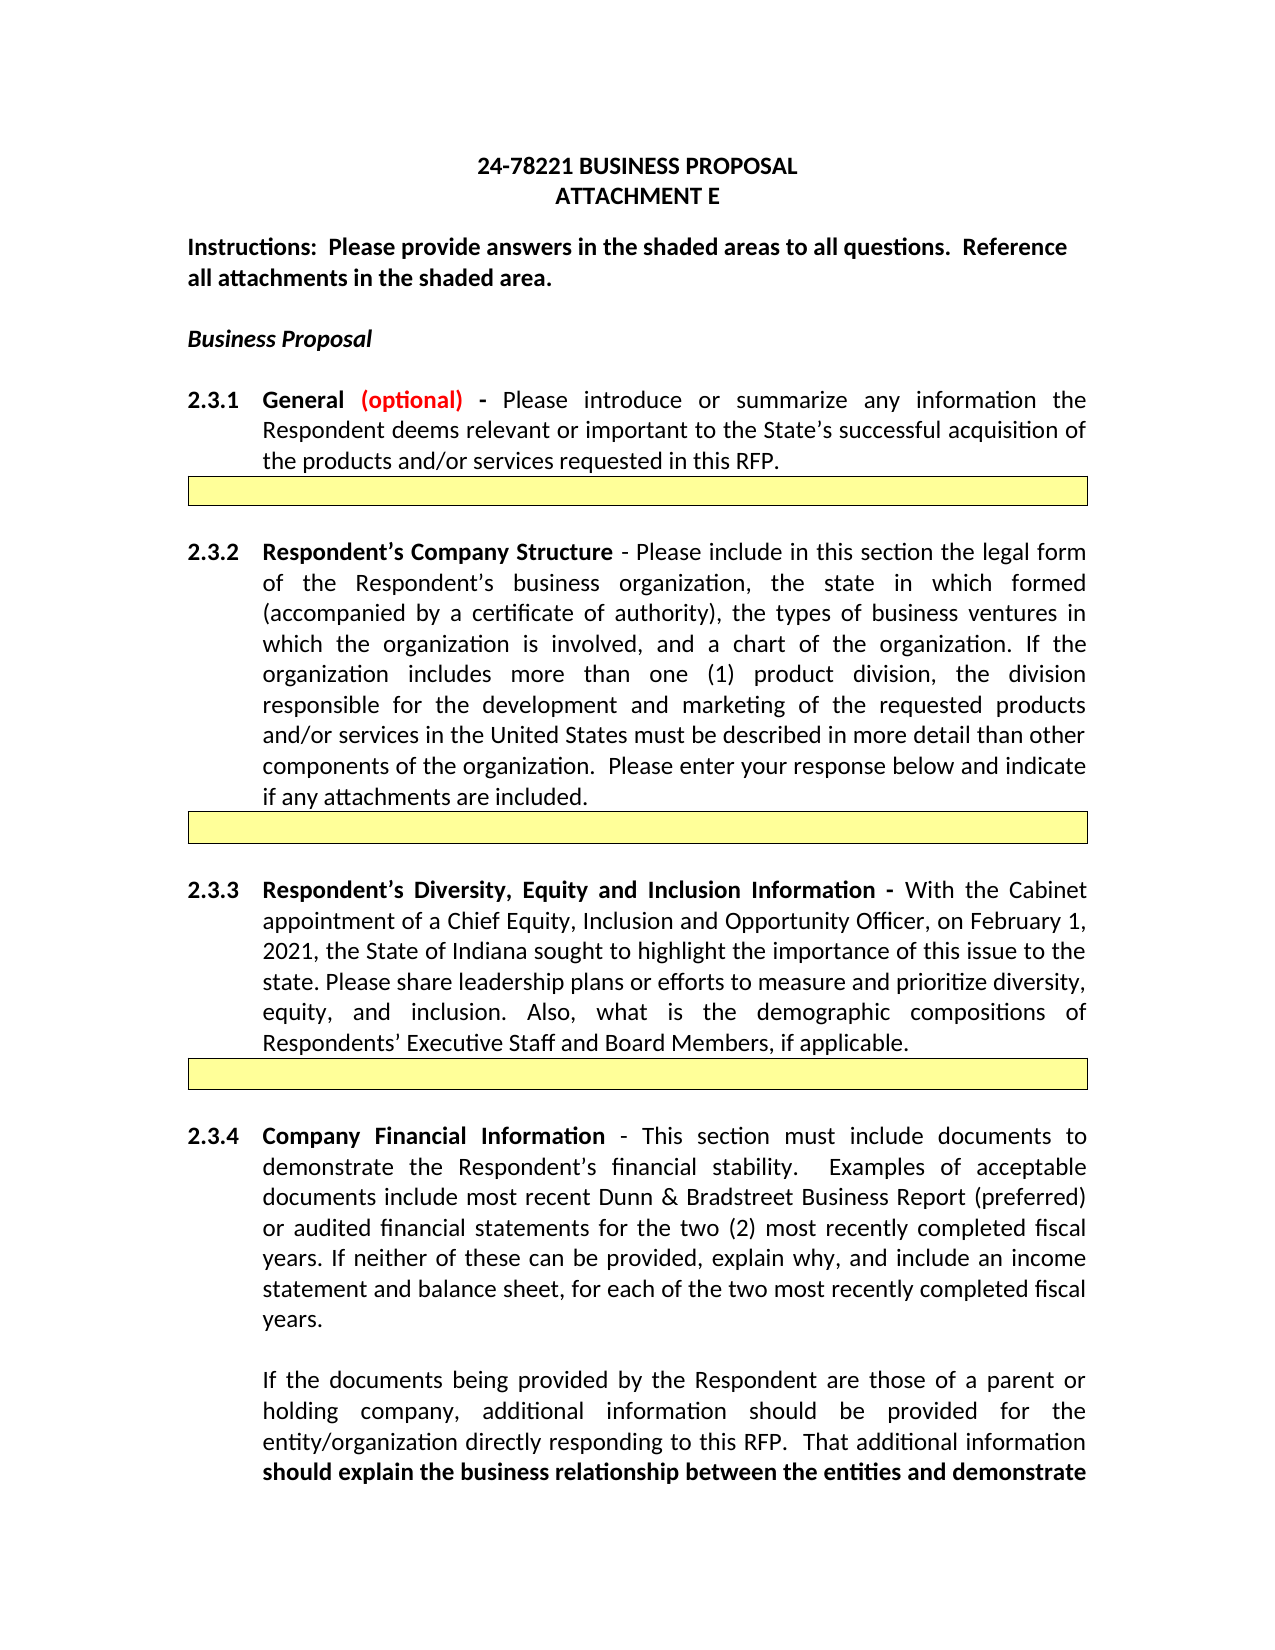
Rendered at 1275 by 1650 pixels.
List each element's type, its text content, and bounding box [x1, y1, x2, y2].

list Respondent’s Company Structure - Please include in this section the legal form of the Respondent’s business organization, the state in which formed (accompanied by a certificate of authority), the types of business ventures in which the organization is involved, and a chart of the organization. If the organization includes more than one (1) product division, the division responsible for the development and marketing of the requested products and/or services in the United States must be described in more detail than other components of the organization. Please enter your response below and indicate if any attachments are included. [187, 536, 1087, 811]
list Company Financial Information - This section must include documents to demonstrate the Respondent’s financial stability. Examples of acceptable documents include most recent Dunn & Bradstreet Business Report (preferred) or audited financial statements for the two (2) most recently completed fiscal years. If neither of these can be provided, explain why, and include an income statement and balance sheet, for each of the two most recently completed fiscal years. [187, 1121, 1087, 1334]
text ATTACHMENT E [187, 181, 1087, 211]
list Respondent’s Diversity, Equity and Inclusion Information - With the Cabinet appointment of a Chief Equity, Inclusion and Opportunity Officer, on February 1, 2021, the State of Indiana sought to highlight the importance of this issue to the state. Please share leadership plans or efforts to measure and prioritize diversity, equity, and inclusion. Also, what is the demographic compositions of Respondents’ Executive Staff and Board Members, if applicable. [187, 874, 1087, 1057]
table_header [189, 812, 1087, 843]
text 24-78221 BUSINESS PROPOSAL [187, 150, 1087, 181]
table_header [189, 477, 1087, 505]
table_header [189, 1059, 1087, 1089]
text Business Proposal [187, 323, 1087, 353]
list General (optional) - Please introduce or summarize any information the Respondent deems relevant or important to the State’s successful acquisition of the products and/or services requested in this RFP. [187, 384, 1087, 476]
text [262, 1365, 1087, 1487]
text Instructions: Please provide answers in the shaded areas to all questions. Reference all attachments in the shaded area. [187, 231, 1087, 292]
